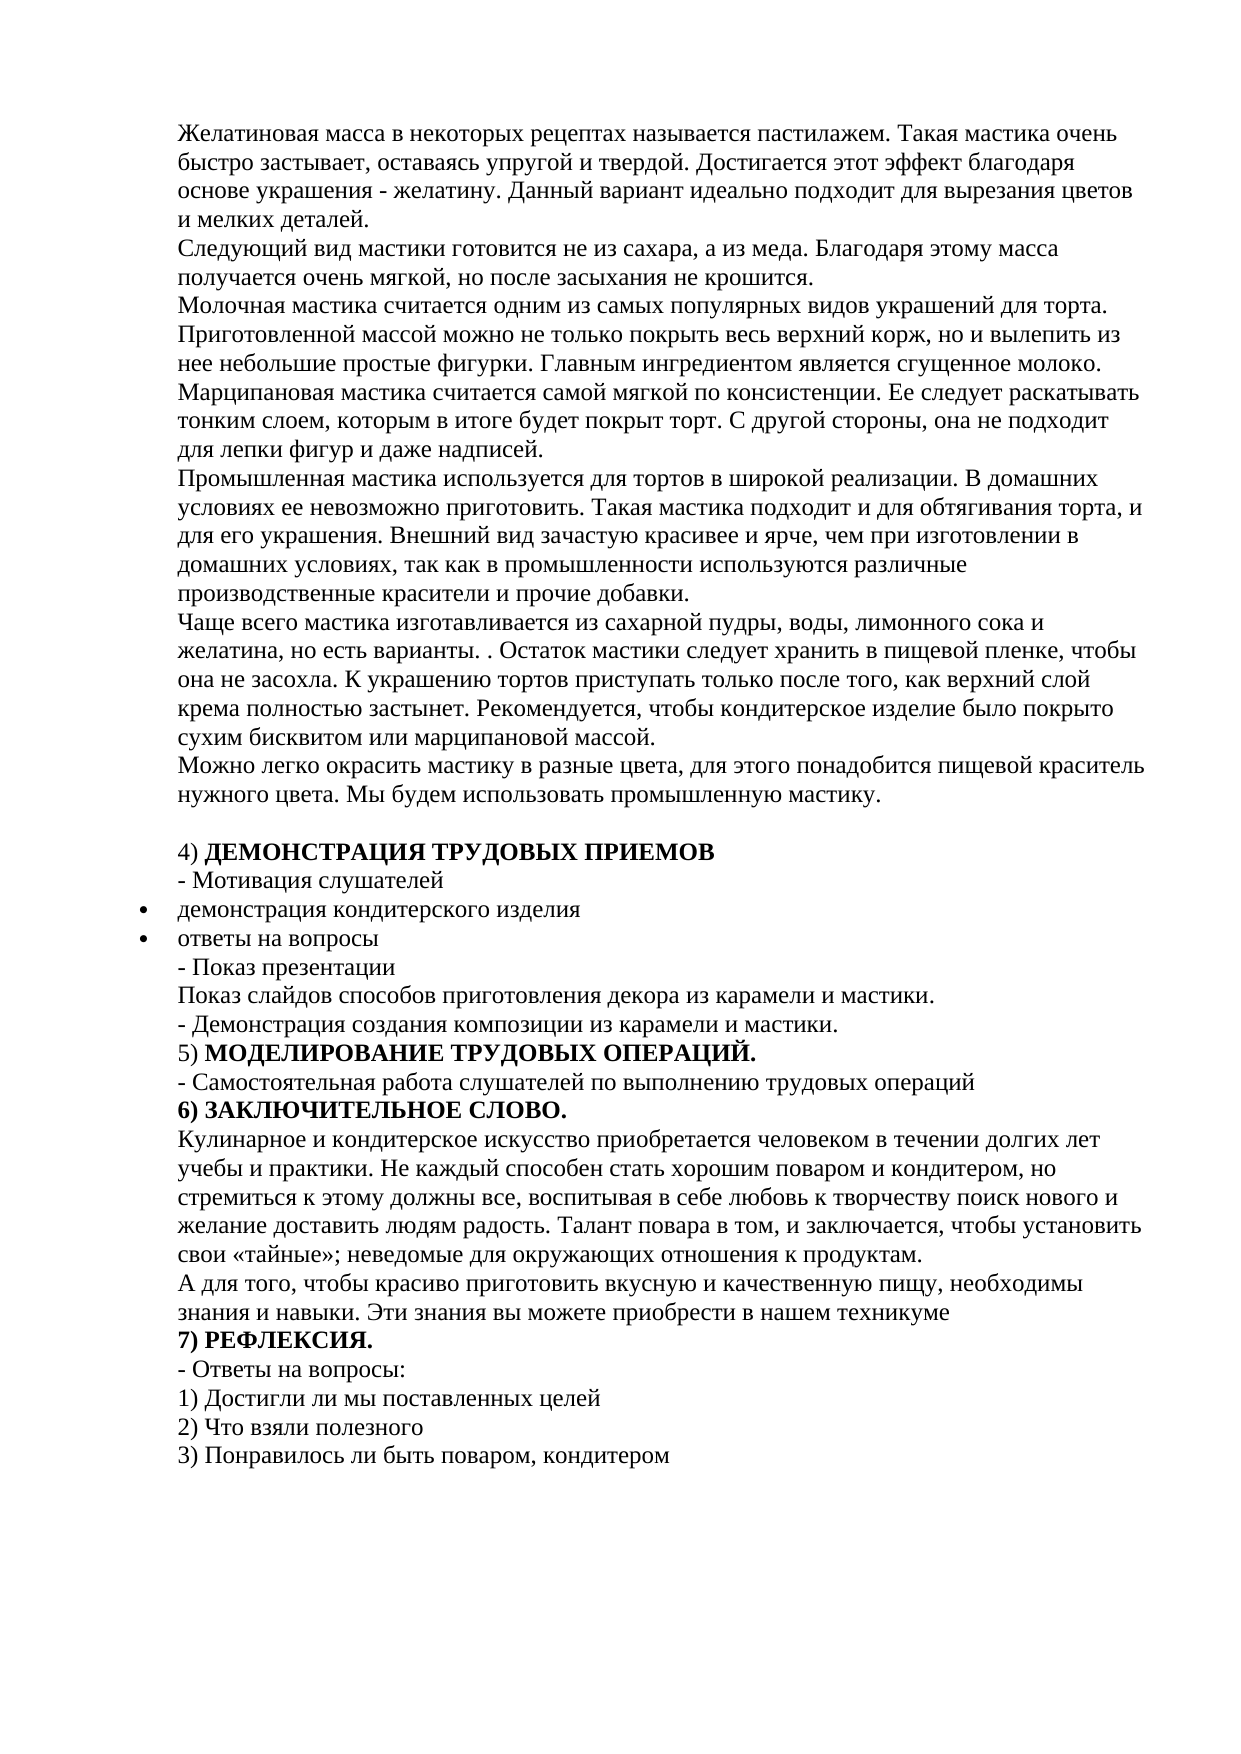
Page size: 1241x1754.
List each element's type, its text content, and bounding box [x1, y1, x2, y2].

list ответы на вопросы [140, 923, 1152, 952]
text Желатиновая масса в некоторых рецептах называется пастилажем. Такая мастика очень быстро застывает, оставаясь упругой и твердой. Достигается этот эффект благодаря основе украшения - желатину. Данный вариант идеально подходит для вырезания цветов и мелких деталей. [369, 118, 1152, 233]
text Можно легко окрасить мастику в разные цвета, для этого понадобится пищевой краситель нужного цвета. Мы будем использовать промышленную мастику. [882, 751, 1152, 808]
text 6) ЗАКЛЮЧИТЕЛЬНОЕ СЛОВО. [177, 1096, 1152, 1124]
text Марципановая мастика считается самой мягкой по консистенции. Ее следует раскатывать тонким слоем, которым в итоге будет покрыт торт. С другой стороны, она не подходит для лепки фигур и даже надписей. [544, 377, 1152, 463]
list демонстрация кондитерского изделия [140, 894, 1152, 923]
text А для того, чтобы красиво приготовить вкусную и качественную пищу, необходимы знания и навыки. Эти знания вы можете приобрести в нашем техникуме [177, 1268, 1152, 1326]
text Следующий вид мастики готовится не из сахара, а из меда. Благодаря этому масса получается очень мягкой, но после засыхания не крошится. [814, 233, 1152, 291]
text 2) Что взяли полезного [177, 1412, 1152, 1441]
text - Самостоятельная работа слушателей по выполнению трудовых операций [177, 1067, 1152, 1096]
text Чаще всего мастика изготавливается из сахарной пудры, воды, лимонного сока и желатина, но есть варианты. . Остаток мастики следует хранить в пищевой пленке, чтобы она не засохла. К украшению тортов приступать только после того, как верхний слой крема полностью застынет. Рекомендуется, чтобы кондитерское изделие было покрыто сухим бисквитом или марципановой массой. [656, 607, 1152, 751]
text 7) РЕФЛЕКСИЯ. [177, 1326, 1152, 1354]
text Промышленная мастика используется для тортов в широкой реализации. В домашних условиях ее невозможно приготовить. Такая мастика подходит и для обтягивания торта, и для его украшения. Внешний вид зачастую красивее и ярче, чем при изготовлении в домашних условиях, так как в промышленности используются различные производственные красители и прочие добавки. [690, 463, 1152, 607]
text - Мотивация слушателей [177, 866, 1152, 894]
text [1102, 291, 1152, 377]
text 4) ДЕМОНСТРАЦИЯ ТРУДОВЫХ ПРИЕМОВ [177, 837, 1152, 866]
text - Ответы на вопросы: [177, 1354, 1152, 1383]
text - Демонстрация создания композиции из карамели и мастики. [177, 1009, 1152, 1038]
text Кулинарное и кондитерское искусство приобретается человеком в течении долгих лет учебы и практики. Не каждый способен стать хорошим поваром и кондитером, но стремиться к этому должны все, воспитывая в себе любовь к творчеству поиск нового и желание доставить людям радость. Талант повара в том, и заключается, чтобы установить свои «тайные»; неведомые для окружающих отношения к продуктам. [177, 1124, 1152, 1268]
text - Показ презентации [177, 952, 1152, 981]
text Показ слайдов способов приготовления декора из карамели и мастики. [177, 981, 1152, 1009]
text 3) Понравилось ли быть поваром, кондитером [177, 1441, 1152, 1469]
text 1) Достигли ли мы поставленных целей [177, 1383, 1152, 1412]
text 5) МОДЕЛИРОВАНИЕ ТРУДОВЫХ ОПЕРАЦИЙ. [177, 1038, 1152, 1067]
